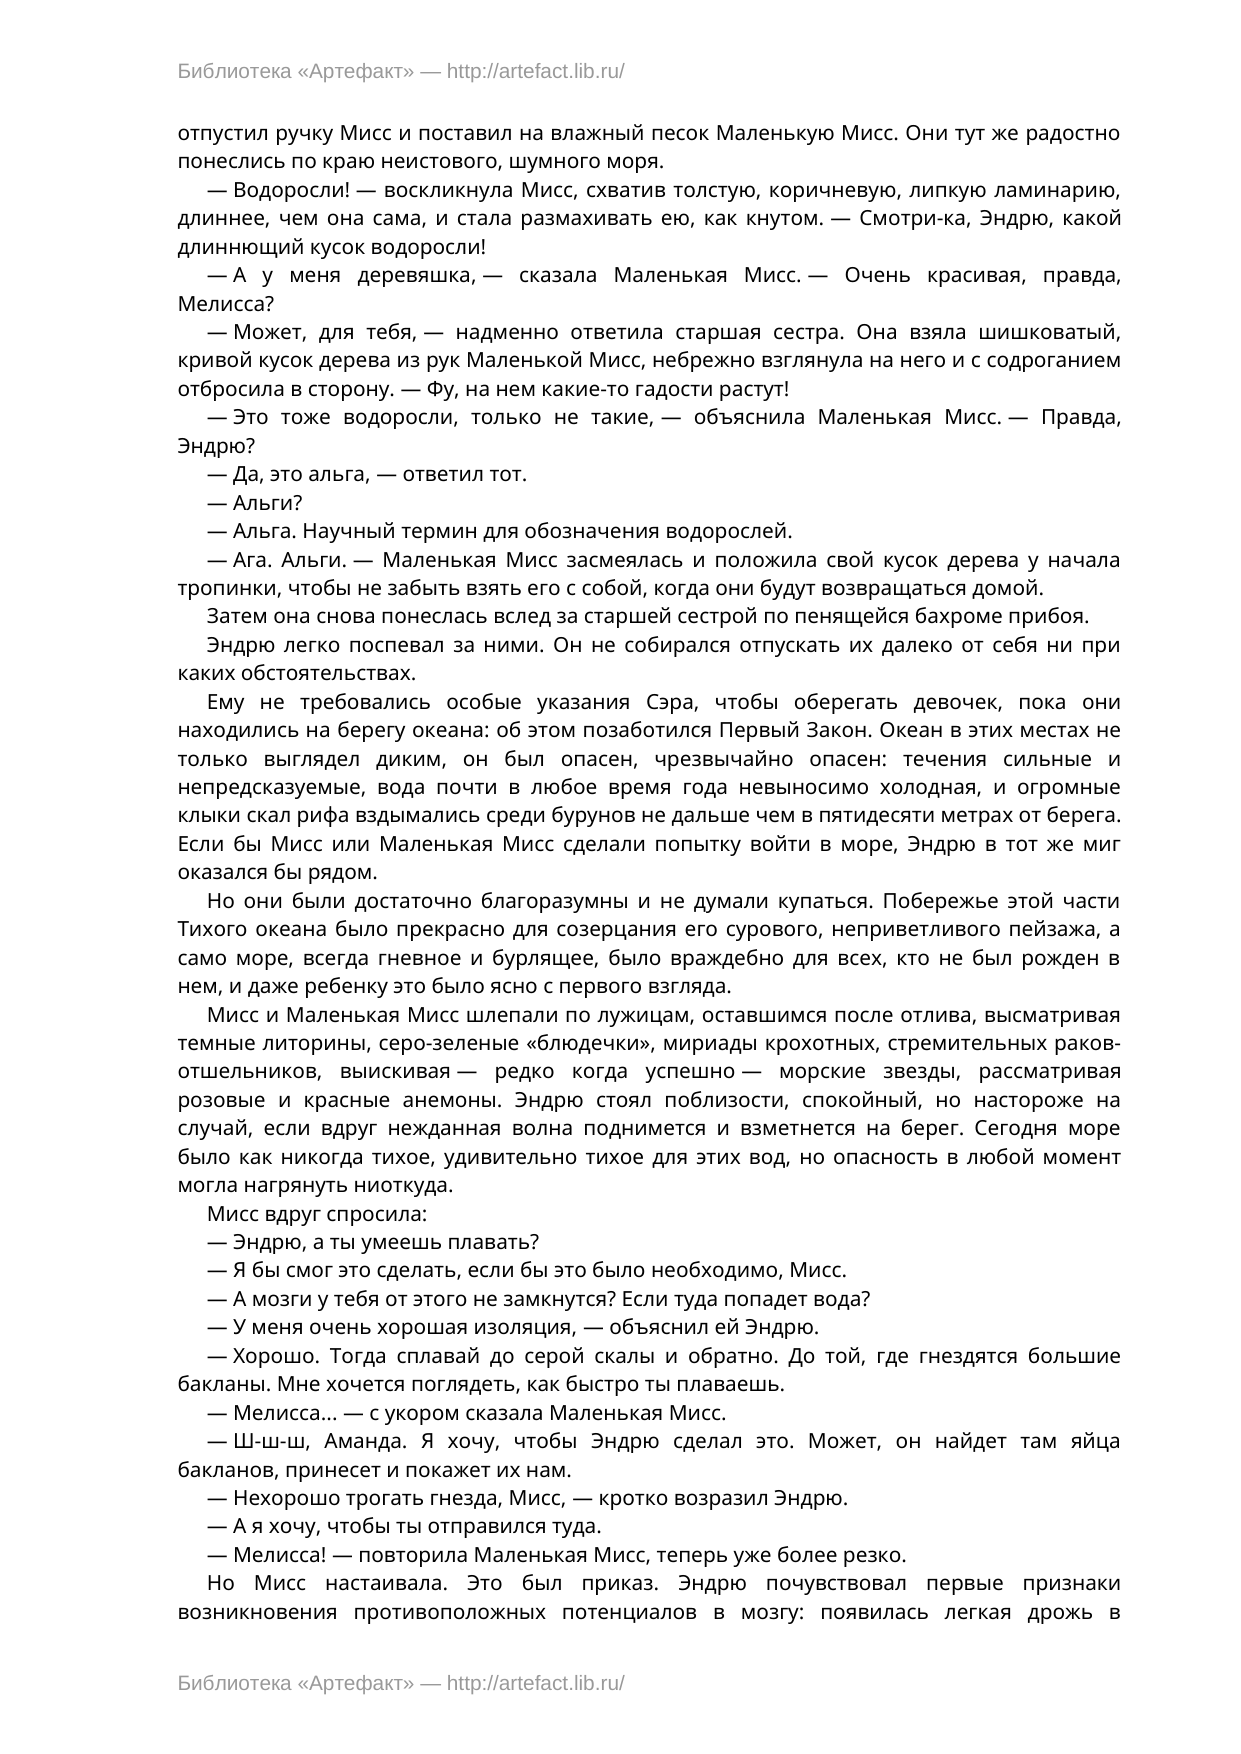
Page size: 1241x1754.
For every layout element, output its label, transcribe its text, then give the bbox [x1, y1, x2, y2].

text — Нехорошо трогать гнезда, Мисс, — кротко возразил Эндрю. [177, 1483, 1122, 1512]
text — Ага. Альги. — Маленькая Мисс засмеялась и положила свой кусок дерева у начала тропинки, чтобы не забыть взять его с собой, когда они будут возвращаться домой. [177, 545, 1122, 602]
text — Может, для тебя, — надменно ответила старшая сестра. Она взяла шишковатый, кривой кусок дерева из рук Маленькой Мисс, небрежно взглянула на него и с содроганием отбросила в сторону. — Фу, на нем какие-то гадости растут! [177, 317, 1122, 402]
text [177, 1568, 1122, 1625]
text — А мозги у тебя от этого не замкнутся? Если туда попадет вода? [177, 1284, 1122, 1312]
text — У меня очень хорошая изоляция, — объяснил ей Эндрю. [177, 1312, 1122, 1341]
text Затем она снова понеслась вслед за старшей сестрой по пенящейся бахроме прибоя. [177, 602, 1122, 630]
text — Мелисса... — с укором сказала Маленькая Мисс. [177, 1398, 1122, 1426]
text Эндрю легко поспевал за ними. Он не собирался отпускать их далеко от себя ни при каких обстоятельствах. [177, 630, 1122, 687]
text — Эндрю, а ты умеешь плавать? [177, 1227, 1122, 1256]
text — Да, это альга, — ответил тот. [177, 459, 1122, 488]
text Но они были достаточно благоразумны и не думали купаться. Побережье этой части Тихого океана было прекрасно для созерцания его сурового, неприветливого пейзажа, а само море, всегда гневное и бурлящее, было враждебно для всех, кто не был рожден в нем, и даже ребенку это было ясно с первого взгляда. [177, 886, 1122, 1000]
text — Альги? [177, 488, 1122, 516]
text — Это тоже водоросли, только не такие, — объяснила Маленькая Мисс. — Правда, Эндрю? [177, 402, 1122, 459]
text — Альга. Научный термин для обозначения водорослей. [177, 516, 1122, 545]
text — Мелисса! — повторила Маленькая Мисс, теперь уже более резко. [177, 1540, 1122, 1568]
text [177, 118, 1122, 175]
text — Ш-ш-ш, Аманда. Я хочу, чтобы Эндрю сделал это. Может, он найдет там яйца бакланов, принесет и покажет их нам. [177, 1426, 1122, 1483]
text — А у меня деревяшка, — сказала Маленькая Мисс. — Очень красивая, правда, Мелисса? [177, 260, 1122, 317]
text Мисс вдруг спросила: [177, 1199, 1122, 1227]
text — Водоросли! — воскликнула Мисс, схватив толстую, коричневую, липкую ламинарию, длиннее, чем она сама, и стала размахивать ею, как кнутом. — Смотри-ка, Эндрю, какой длиннющий кусок водоросли! [177, 175, 1122, 260]
text — Хорошо. Тогда сплавай до серой скалы и обратно. До той, где гнездятся большие бакланы. Мне хочется поглядеть, как быстро ты плаваешь. [177, 1341, 1122, 1398]
text Мисс и Маленькая Мисс шлепали по лужицам, оставшимся после отлива, высматривая темные литорины, серо-зеленые «блюдечки», мириады крохотных, стремительных раков-отшельников, выискивая — редко когда успешно — морские звезды, рассматривая розовые и красные анемоны. Эндрю стоял поблизости, спокойный, но настороже на случай, если вдруг нежданная волна поднимется и взметнется на берег. Сегодня море было как никогда тихое, удивительно тихое для этих вод, но опасность в любой момент могла нагрянуть ниоткуда. [177, 1000, 1122, 1199]
text — Я бы смог это сделать, если бы это было необходимо, Мисс. [177, 1256, 1122, 1284]
text — А я хочу, чтобы ты отправился туда. [177, 1512, 1122, 1540]
text Ему не требовались особые указания Сэра, чтобы оберегать девочек, пока они находились на берегу океана: об этом позаботился Первый Закон. Океан в этих местах не только выглядел диким, он был опасен, чрезвычайно опасен: течения сильные и непредсказуемые, вода почти в любое время года невыносимо холодная, и огромные клыки скал рифа вздымались среди бурунов не дальше чем в пятидесяти метрах от берега. Если бы Мисс или Маленькая Мисс сделали попытку войти в море, Эндрю в тот же миг оказался бы рядом. [177, 687, 1122, 886]
